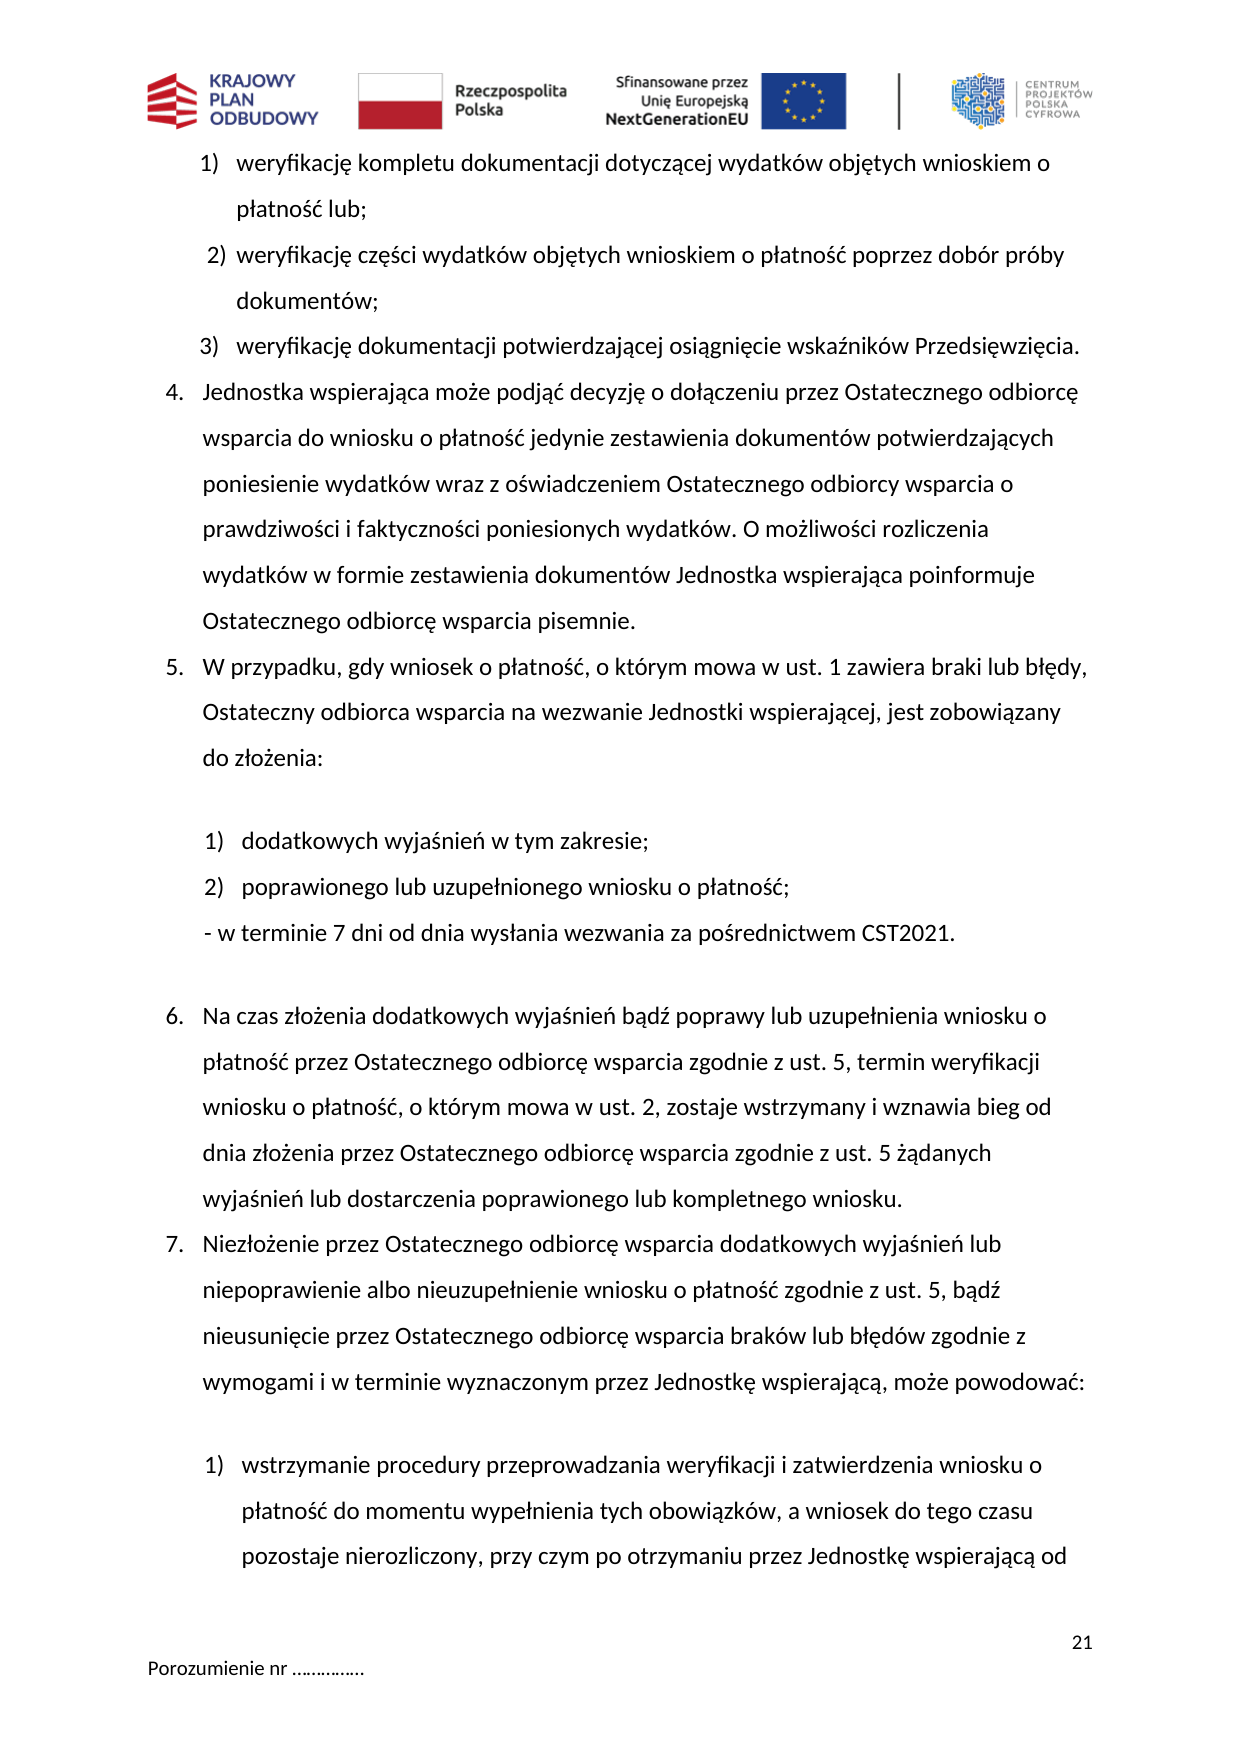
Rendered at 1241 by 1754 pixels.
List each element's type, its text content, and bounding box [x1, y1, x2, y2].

list weryfikację dokumentacji potwierdzającej osiągnięcie wskaźników Przedsięwzięcia. [199, 331, 1093, 361]
list Na czas złożenia dodatkowych wyjaśnień bądź poprawy lub uzupełnienia wniosku o płatność przez Ostatecznego odbiorcę wsparcia zgodnie z ust. 5, termin weryfikacji wniosku o płatność, o którym mowa w ust. 2, zostaje wstrzymany i wznawia bieg od dnia złożenia przez Ostatecznego odbiorcę wsparcia zgodnie z ust. 5 żądanych wyjaśnień lub dostarczenia poprawionego lub kompletnego wniosku. [165, 1000, 1093, 1213]
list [204, 1449, 1093, 1571]
list W przypadku, gdy wniosek o płatność, o którym mowa w ust. 1 zawiera braki lub błędy, Ostateczny odbiorca wsparcia na wezwanie Jednostki wspierającej, jest zobowiązany do złożenia: [165, 651, 1093, 773]
list dodatkowych wyjaśnień w tym zakresie; [204, 825, 1093, 856]
list Niezłożenie przez Ostatecznego odbiorcę wsparcia dodatkowych wyjaśnień lub niepoprawienie albo nieuzupełnienie wniosku o płatność zgodnie z ust. 5, bądź nieusunięcie przez Ostatecznego odbiorcę wsparcia braków lub błędów zgodnie z wymogami i w terminie wyznaczonym przez Jednostkę wspierającą, może powodować: [165, 1229, 1093, 1396]
list weryfikację części wydatków objętych wnioskiem o płatność poprzez dobór próby dokumentów; [207, 239, 1093, 315]
picture [147, 73, 1093, 130]
list Jednostka wspierająca może podjąć decyzję o dołączeniu przez Ostatecznego odbiorcę wsparcia do wniosku o płatność jedynie zestawienia dokumentów potwierdzających poniesienie wydatków wraz z oświadczeniem Ostatecznego odbiorcy wsparcia o prawdziwości i faktyczności poniesionych wydatków. O możliwości rozliczenia wydatków w formie zestawienia dokumentów Jednostka wspierająca poinformuje Ostatecznego odbiorcę wsparcia pisemnie. [165, 376, 1093, 635]
text - w terminie 7 dni od dnia wysłania wezwania za pośrednictwem CST2021. [204, 917, 1093, 947]
list weryfikację kompletu dokumentacji dotyczącej wydatków objętych wnioskiem o płatność lub; [199, 148, 1093, 224]
list poprawionego lub uzupełnionego wniosku o płatność; [204, 871, 1093, 902]
